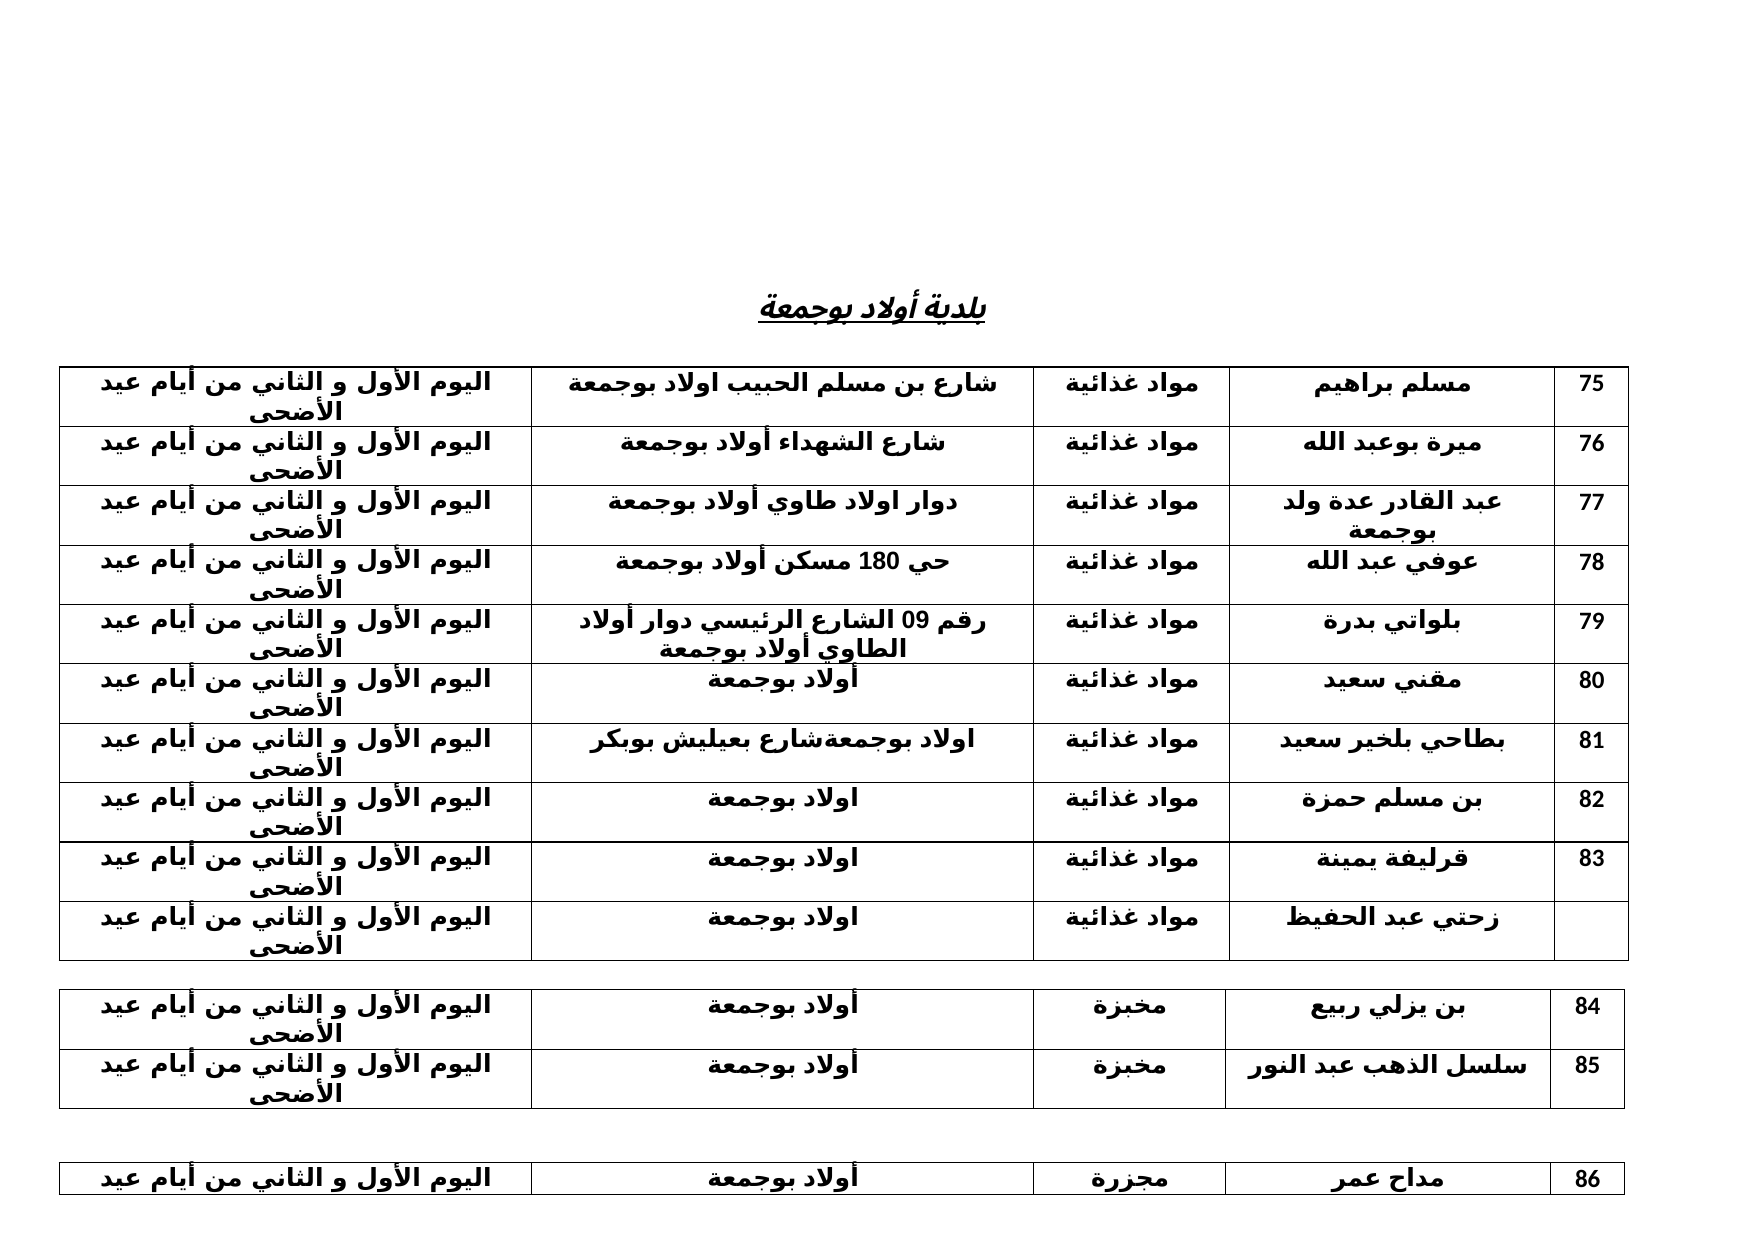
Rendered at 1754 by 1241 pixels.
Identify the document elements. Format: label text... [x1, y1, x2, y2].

table_cell شارع الشهداء أولاد بوجمعة [532, 427, 1033, 485]
table_cell مواد غذائية [1034, 783, 1229, 841]
table_cell اليوم الأول و الثاني من أيام عيد الأضحى [60, 486, 531, 544]
table_cell عبد القادر عدة ولد بوجمعة [1230, 486, 1554, 544]
table_cell قرليفة يمينة [1230, 843, 1554, 901]
table_header 75 [1555, 368, 1628, 426]
table_cell ميرة بوعبد الله [1230, 427, 1554, 485]
table_header اليوم الأول و الثاني من أيام عيد الأضحى [60, 368, 531, 426]
table_cell 82 [1555, 783, 1628, 841]
table_cell اليوم الأول و الثاني من أيام عيد الأضحى [60, 664, 531, 723]
table_cell رقم 09 الشارع الرئيسي دوار أولاد الطاوي أولاد بوجمعة [532, 605, 1033, 663]
table_header شارع بن مسلم الحبيب اولاد بوجمعة [532, 368, 1033, 426]
table_cell 78 [1555, 546, 1628, 604]
table_cell اولاد بوجمعةشارع بعيليش بوبكر [532, 724, 1033, 782]
table_cell أولاد بوجمعة [532, 664, 1033, 723]
table_header 86 [1551, 1163, 1624, 1194]
table_cell [1555, 902, 1628, 960]
table_cell اليوم الأول و الثاني من أيام عيد الأضحى [60, 724, 531, 782]
table_cell اليوم الأول و الثاني من أيام عيد الأضحى [60, 843, 531, 901]
table_cell زحتي عبد الحفيظ [1230, 902, 1554, 960]
table_cell بن مسلم حمزة [1230, 783, 1554, 841]
table_cell بلواتي بدرة [1230, 605, 1554, 663]
table_cell مقني سعيد [1230, 664, 1554, 723]
table_header مخبزة [1034, 990, 1225, 1049]
text بلدية أولاد بوجمعة [74, 287, 1668, 327]
table_cell مواد غذائية [1034, 902, 1229, 960]
table_cell مواد غذائية [1034, 486, 1229, 544]
table_cell 80 [1555, 664, 1628, 723]
table_cell اليوم الأول و الثاني من أيام عيد الأضحى [60, 902, 531, 960]
table_cell اليوم الأول و الثاني من أيام عيد الأضحى [60, 546, 531, 604]
table_cell مواد غذائية [1034, 605, 1229, 663]
table_cell اولاد بوجمعة [532, 843, 1033, 901]
table_header أولاد بوجمعة [532, 1163, 1033, 1194]
table_header مسلم براهيم [1230, 368, 1554, 426]
table_cell اولاد بوجمعة [532, 902, 1033, 960]
table_cell اليوم الأول و الثاني من أيام عيد الأضحى [60, 783, 531, 841]
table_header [60, 1163, 531, 1194]
table_cell مواد غذائية [1034, 546, 1229, 604]
table_cell 79 [1555, 605, 1628, 663]
table_cell اولاد بوجمعة [532, 783, 1033, 841]
table_cell بطاحي بلخير سعيد [1230, 724, 1554, 782]
table_cell 83 [1555, 843, 1628, 901]
table_cell دوار اولاد طاوي أولاد بوجمعة [532, 486, 1033, 544]
table_cell مواد غذائية [1034, 843, 1229, 901]
table_cell 77 [1555, 486, 1628, 544]
table_cell مواد غذائية [1034, 427, 1229, 485]
table_header مجزرة [1034, 1163, 1225, 1194]
table_cell سلسل الذهب عبد النور [1226, 1050, 1550, 1108]
table_cell 76 [1555, 427, 1628, 485]
table_cell اليوم الأول و الثاني من أيام عيد الأضحى [60, 605, 531, 663]
table_cell 85 [1551, 1050, 1624, 1108]
table_header أولاد بوجمعة [532, 990, 1033, 1049]
table_header 84 [1551, 990, 1624, 1049]
table_header اليوم الأول و الثاني من أيام عيد الأضحى [60, 990, 531, 1049]
table_cell اليوم الأول و الثاني من أيام عيد الأضحى [60, 427, 531, 485]
table_header بن يزلي ربيع [1226, 990, 1550, 1049]
table_cell عوفي عبد الله [1230, 546, 1554, 604]
table_cell مواد غذائية [1034, 664, 1229, 723]
table_cell اليوم الأول و الثاني من أيام عيد الأضحى [60, 1050, 531, 1108]
table_header مواد غذائية [1034, 368, 1229, 426]
table_cell 81 [1555, 724, 1628, 782]
table_cell أولاد بوجمعة [532, 1050, 1033, 1108]
table_cell مخبزة [1034, 1050, 1225, 1108]
table_cell حي 180 مسكن أولاد بوجمعة [532, 546, 1033, 604]
table_cell مواد غذائية [1034, 724, 1229, 782]
table_header مداح عمر [1226, 1163, 1550, 1194]
